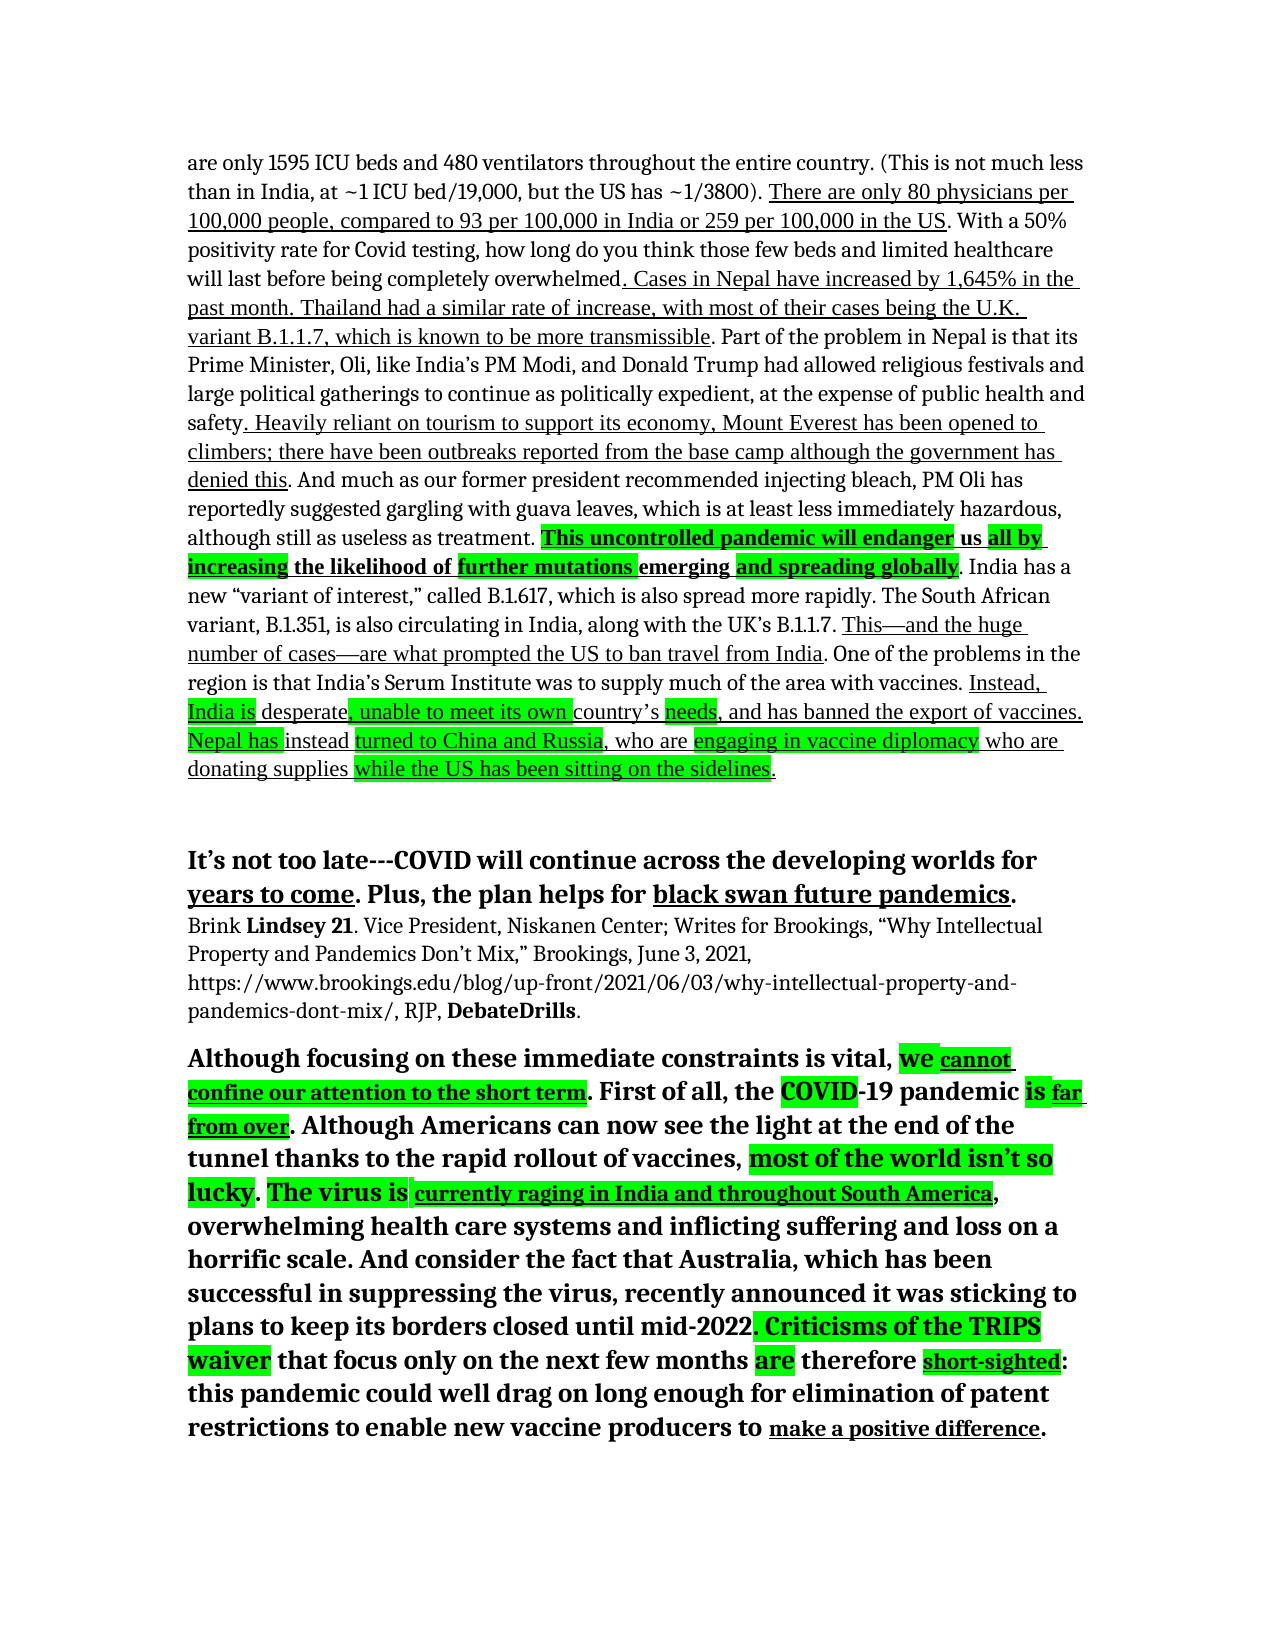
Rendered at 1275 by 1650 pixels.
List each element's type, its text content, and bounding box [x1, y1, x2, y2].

text Although focusing on these immediate constraints is vital, we cannot confine our attention to the short term. First of all, the COVID-19 pandemic is far from over. Although Americans can now see the light at the end of the tunnel thanks to the rapid rollout of vaccines, most of the world isn’t so lucky. The virus is currently raging in India and throughout South America, overwhelming health care systems and inflicting suffering and loss on a horrific scale. And consider the fact that Australia, which has been successful in suppressing the virus, recently announced it was sticking to plans to keep its borders closed until mid-2022. Criticisms of the TRIPS waiver that focus only on the next few months are therefore short-sighted: this pandemic could well drag on long enough for elimination of patent restrictions to enable new vaccine producers to make a positive difference. [187, 1043, 1087, 1443]
subtitle It’s not too late---COVID will continue across the developing worlds for years to come. Plus, the plan helps for black swan future pandemics. [187, 845, 1087, 910]
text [187, 150, 1087, 782]
text Brink Lindsey 21. Vice President, Niskanen Center; Writes for Brookings, “Why Intellectual Property and Pandemics Don’t Mix,” Brookings, June 3, 2021, https://www.brookings.edu/blog/up-front/2021/06/03/why-intellectual-property-and-pandemics-dont-mix/, RJP, DebateDrills. [187, 912, 1087, 1024]
